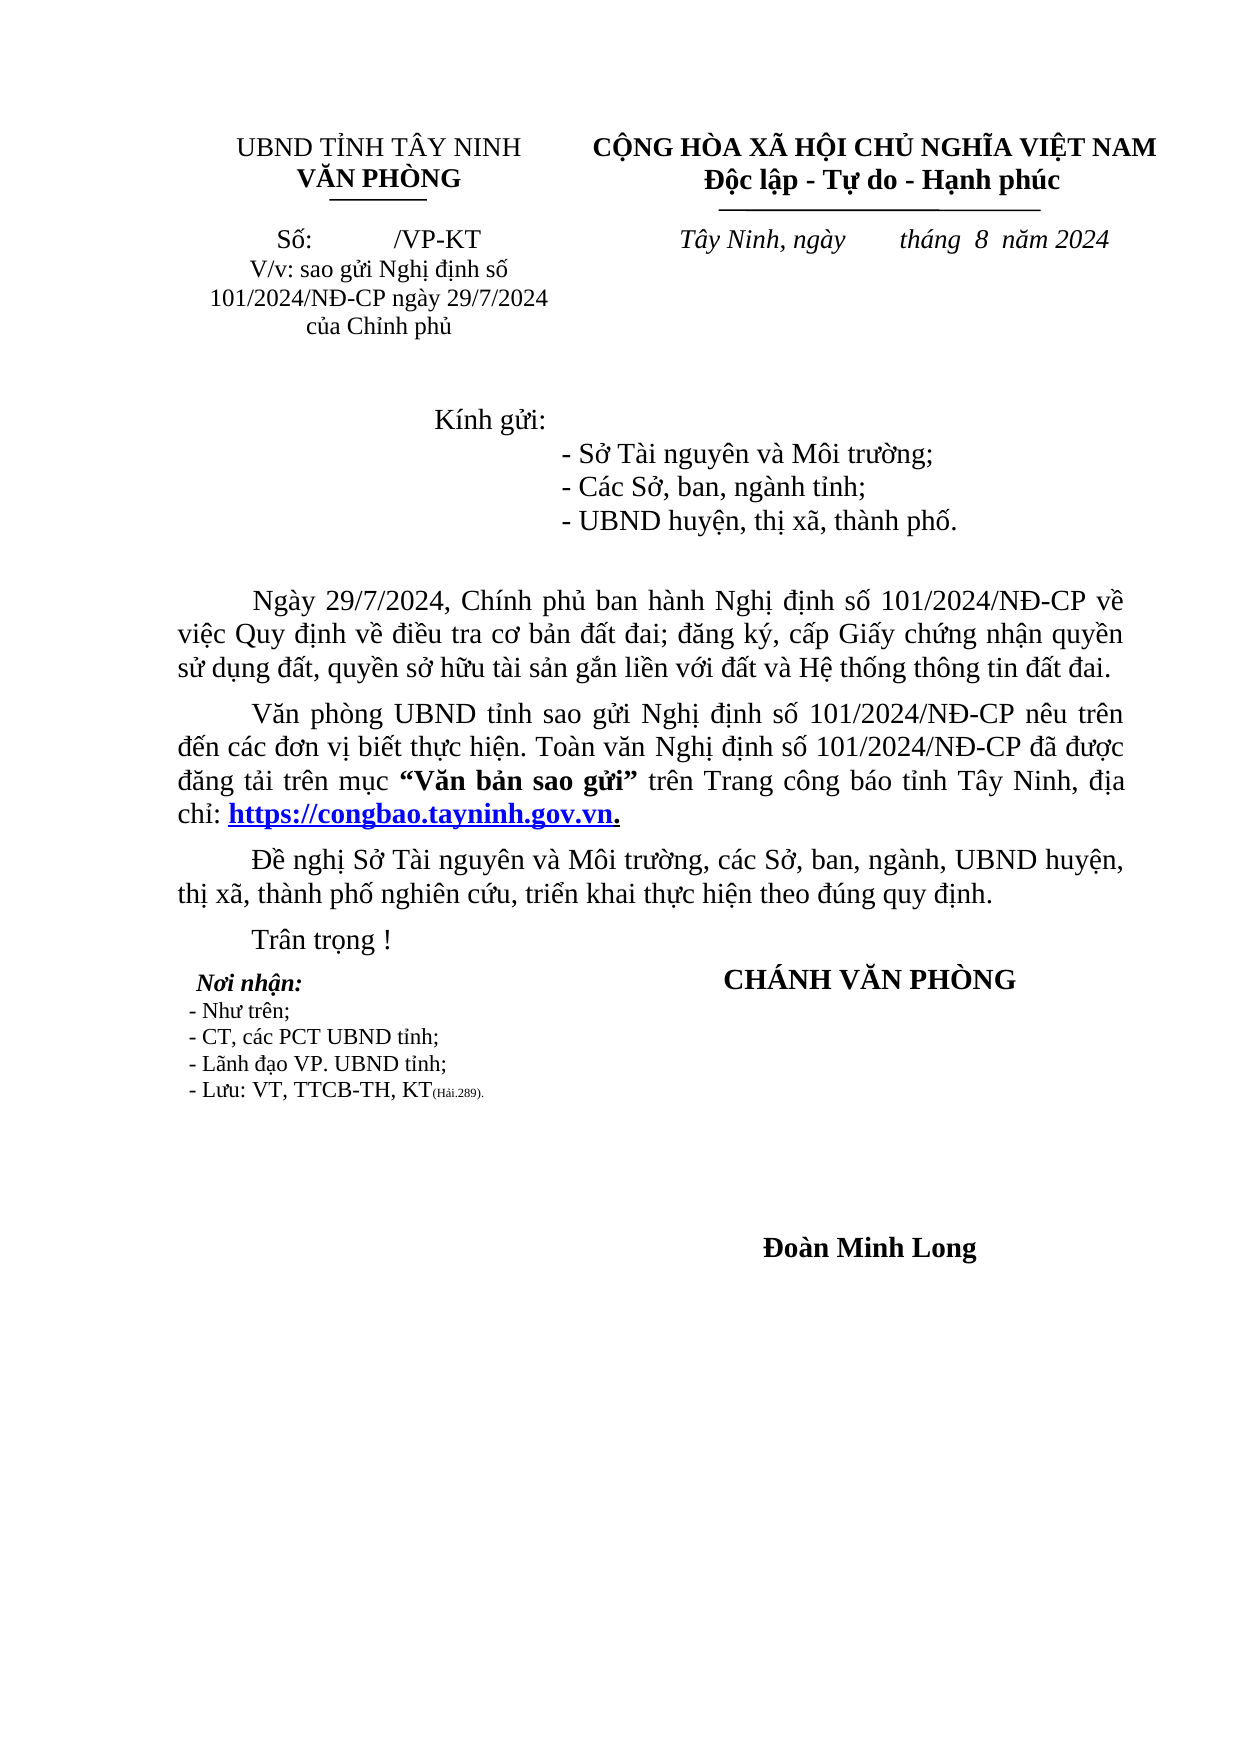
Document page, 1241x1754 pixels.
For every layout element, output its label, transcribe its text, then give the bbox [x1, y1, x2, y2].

table_header UBND TỈNH TÂY NINH VĂN PHÒNG [177, 131, 580, 210]
text Ngày 29/7/2024, Chính phủ ban hành Nghị định số 101/2024/NĐ-CP về việc Quy định về điều tra cơ bản đất đai; đăng ký, cấp Giấy chứng nhận quyền sử dụng đất, quyền sở hữu tài sản gắn liền với đất và Hệ thống thông tin đất đai. [177, 583, 1125, 683]
text Văn phòng UBND tỉnh sao gửi Nghị định số 101/2024/NĐ-CP nêu trên đến các đơn vị biết thực hiện. Toàn văn Nghị định số 101/2024/NĐ-CP đã được đăng tải trên mục “Văn bản sao gửi” trên Trang công báo tỉnh Tây Ninh, địa chỉ: https://congbao.tayninh.gov.vn. [177, 696, 1125, 830]
text Đề nghị Sở Tài nguyên và Môi trường, các Sở, ban, ngành, UBND huyện, thị xã, thành phố nghiên cứu, triển khai thực hiện theo đúng quy định. [177, 842, 1125, 909]
table_cell Số: /VP-KT V/v: sao gửi Nghị định số 101/2024/NĐ-CP ngày 29/7/2024 của Chỉnh phủ [177, 210, 580, 369]
table_cell Tây Ninh, ngày tháng 8 năm 2024 [580, 210, 1169, 369]
table_header - Sở Tài nguyên và Môi trường; - Các Sở, ban, ngành tỉnh; - UBND huyện, thị xã, thành phố. [558, 403, 1133, 537]
text Trân trọng ! [177, 922, 1125, 956]
table_header Kính gửi: [177, 403, 557, 537]
table_header Nơi nhận: - Như trên; - CT, các PCT UBND tỉnh; - Lãnh đạo VP. UBND tỉnh; - Lưu: VT, TTCB-TH, KT(Hải.289). [177, 956, 614, 1364]
table_header CỘNG HÒA XÃ HỘI CHỦ NGHĨA VIỆT Độc lập - Tự do - Hạnh phúc [580, 131, 1169, 210]
table_header CHÁNH VĂN PHÒNG Đoàn Minh Long [614, 956, 1125, 1364]
